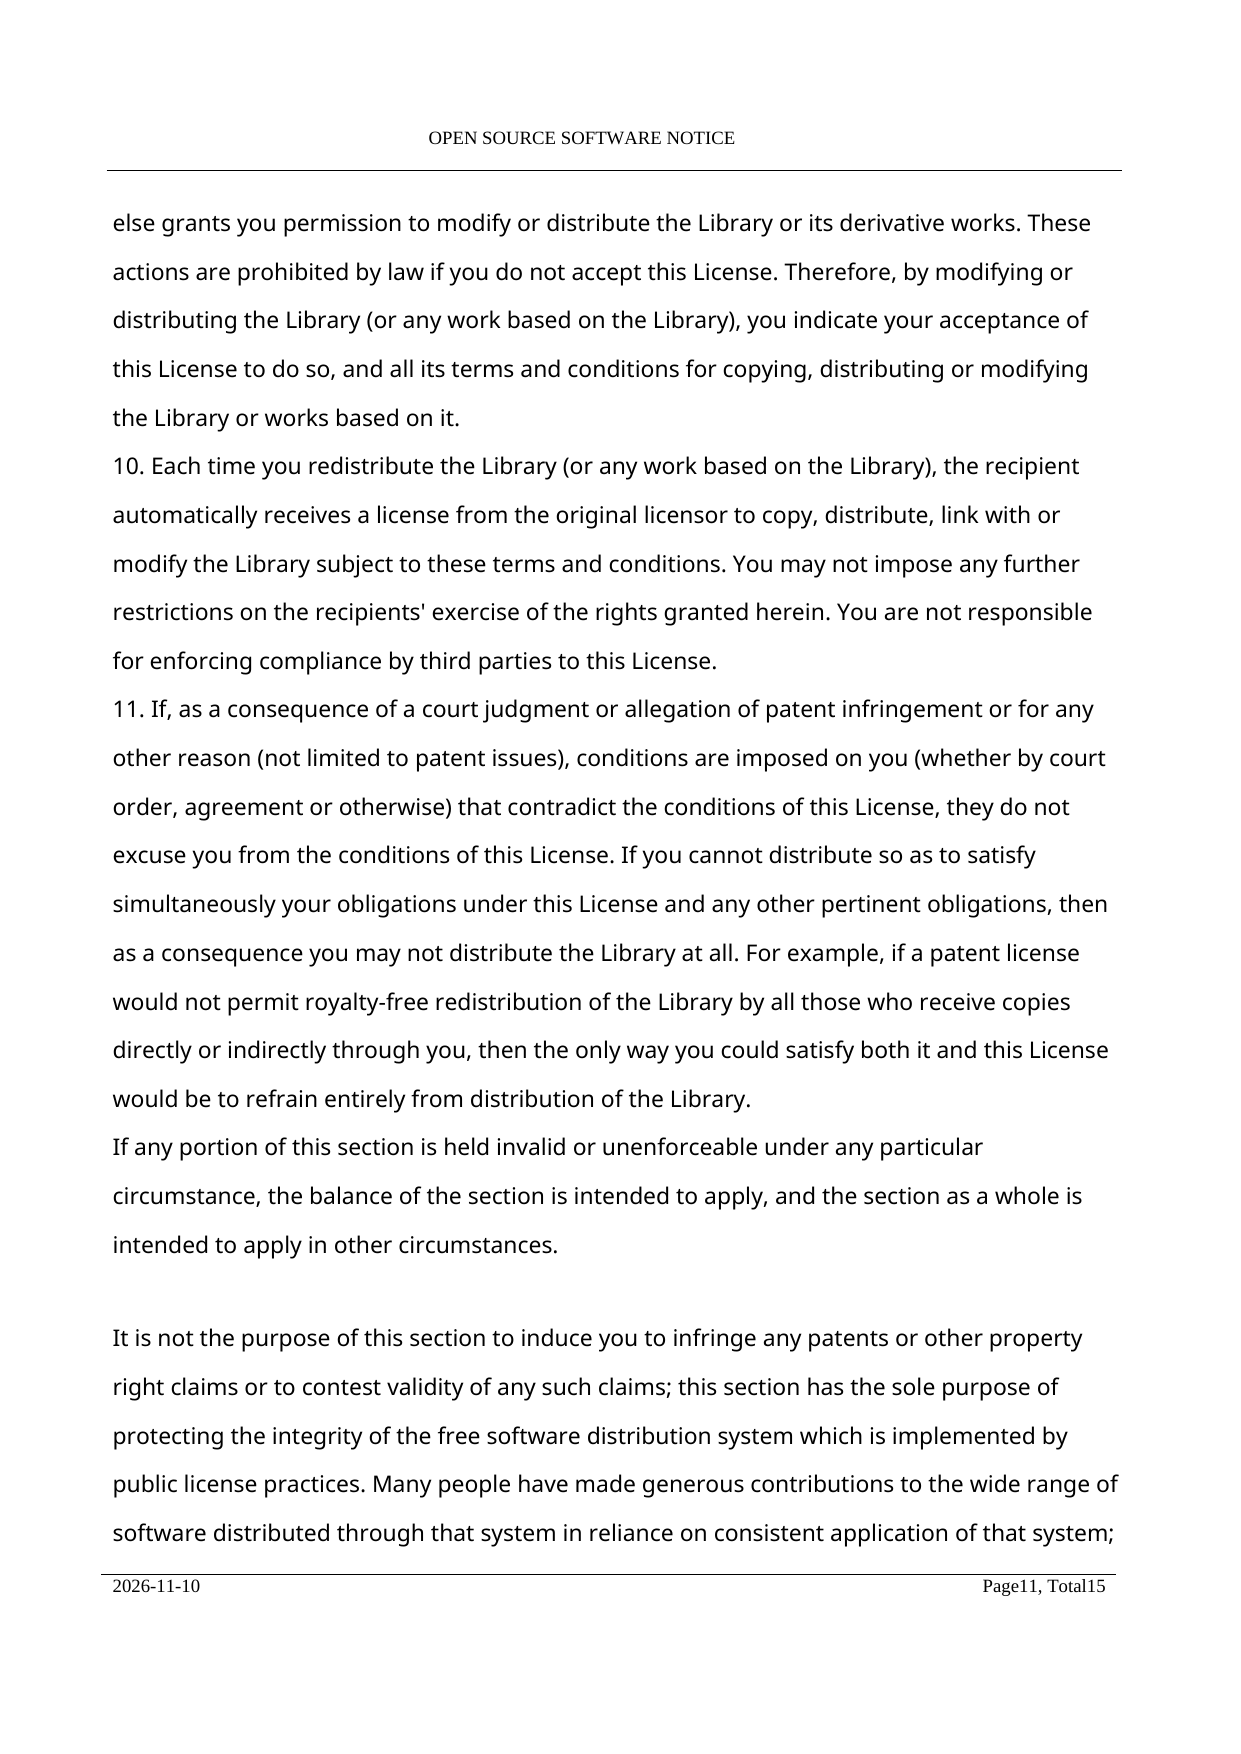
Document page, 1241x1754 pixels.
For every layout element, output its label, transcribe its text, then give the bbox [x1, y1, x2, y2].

text If any portion of this section is held invalid or unenforceable under any particular circumstance, the balance of the section is intended to apply, and the section as a whole is intended to apply in other circumstances. [112, 1131, 1128, 1261]
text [112, 1321, 1128, 1549]
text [112, 206, 1128, 434]
text 11. If, as a consequence of a court judgment or allegation of patent infringement or for any other reason (not limited to patent issues), conditions are imposed on you (whether by court order, agreement or otherwise) that contradict the conditions of this License, they do not excuse you from the conditions of this License. If you cannot distribute so as to satisfy simultaneously your obligations under this License and any other pertinent obligations, then as a consequence you may not distribute the Library at all. For example, if a patent license would not permit royalty-free redistribution of the Library by all those who receive copies directly or indirectly through you, then the only way you could satisfy both it and this License would be to refrain entirely from distribution of the Library. [112, 693, 1128, 1115]
text 10. Each time you redistribute the Library (or any work based on the Library), the recipient automatically receives a license from the original licensor to copy, distribute, link with or modify the Library subject to these terms and conditions. You may not impose any further restrictions on the recipients' exercise of the rights granted herein. You are not responsible for enforcing compliance by third parties to this License. [112, 449, 1128, 677]
